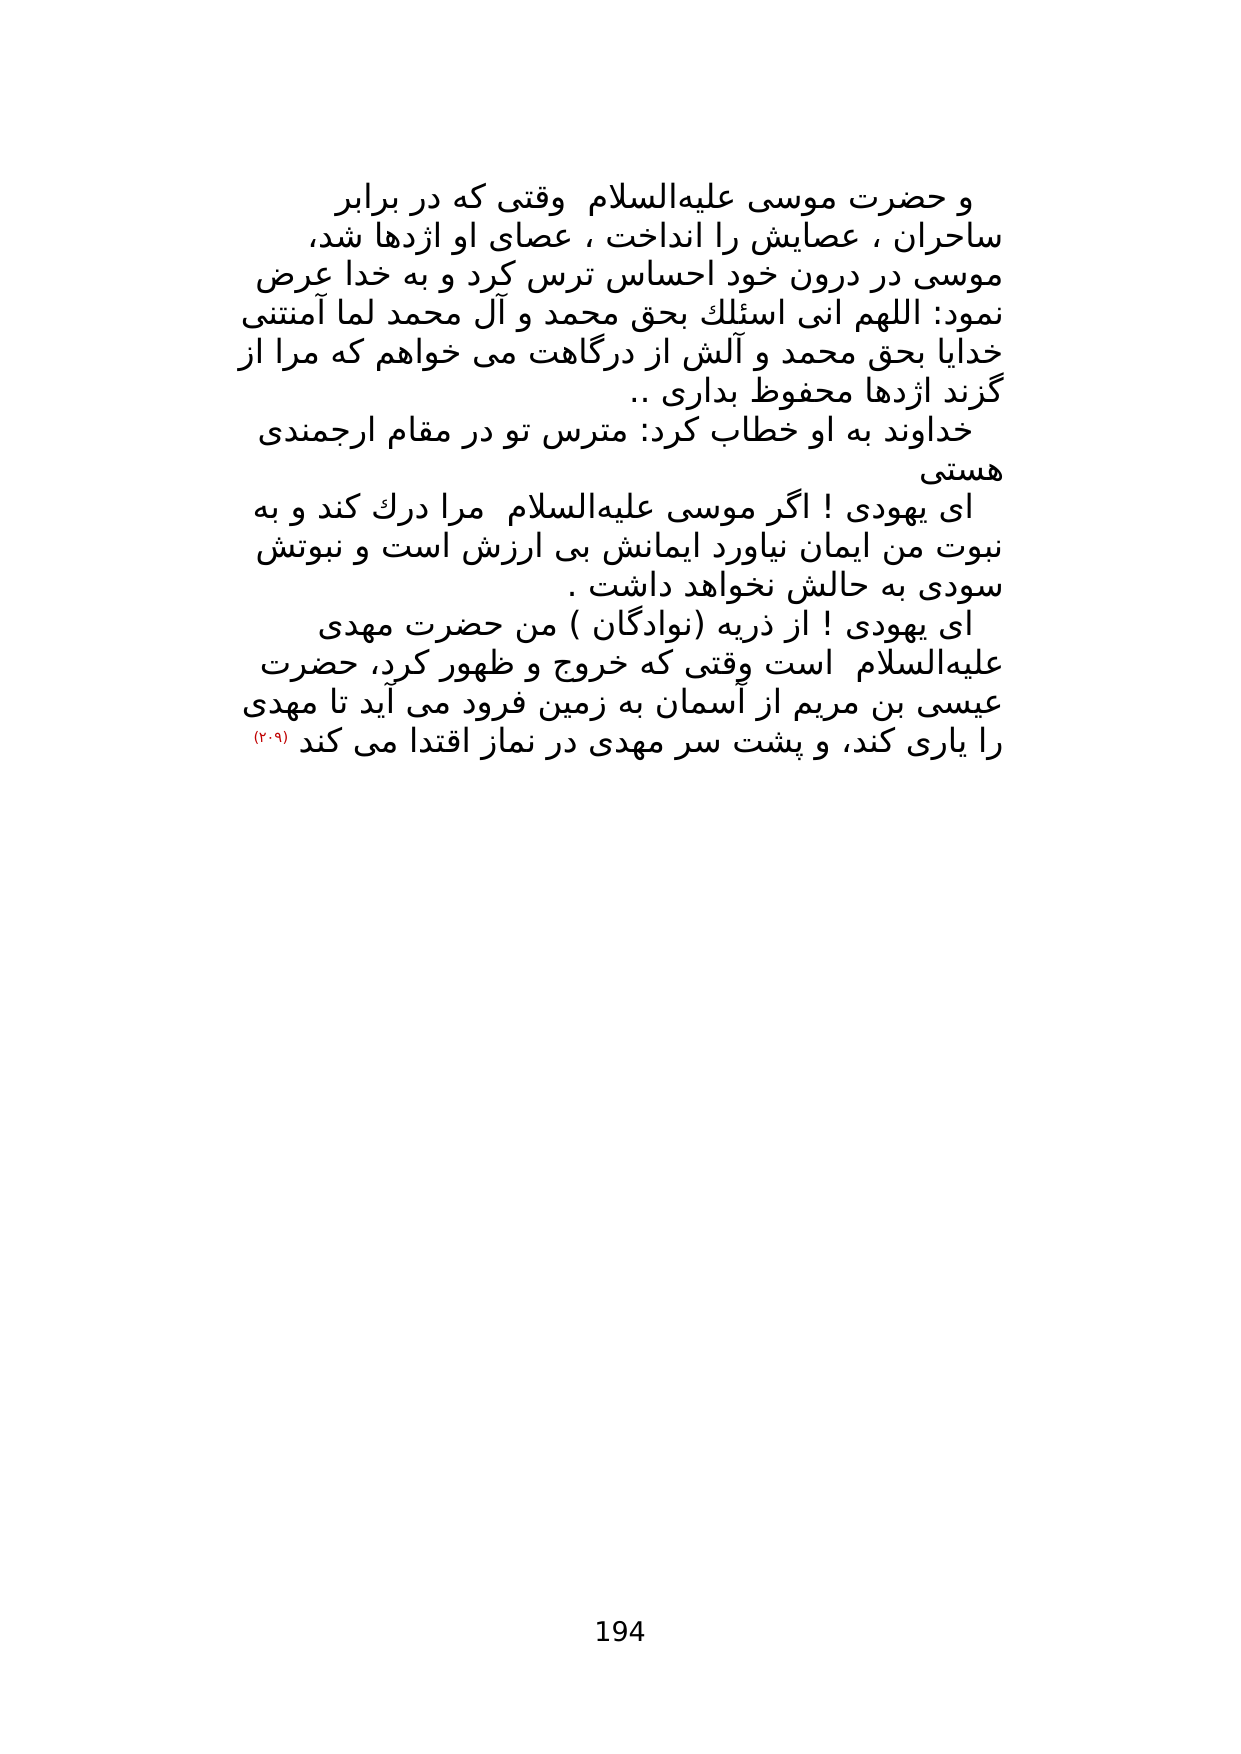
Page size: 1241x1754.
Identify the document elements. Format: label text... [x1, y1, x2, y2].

text و حضرت موسى عليه‌السلام وقتى كه در برابر ساحران ، عصايش را انداخت ، عصاى او اژدها شد، موسى در درون خود احساس ترس كرد و به خدا عرض نمود: اللهم انى اسئلك بحق محمد و آل محمد لما آمنتنى خدايا بحق محمد و آلش از درگاهت مى خواهم كه مرا از گزند اژدها محفوظ بدارى .. [236, 177, 1004, 410]
text خداوند به او خطاب كرد: مترس تو در مقام ارجمندى هستى [236, 410, 1004, 488]
text اى يهودى ! اگر موسى عليه‌السلام مرا درك كند و به نبوت من ايمان نياورد ايمانش بى ارزش است و نبوتش سودى به حالش نخواهد داشت . [236, 488, 1004, 604]
text اى يهودى ! از ذريه (نوادگان ) من حضرت مهدى عليه‌السلام است وقتى كه خروج و ظهور كرد، حضرت عيسى بن مريم از آسمان به زمين فرود مى آيد تا مهدى را يارى كند، و پشت سر مهدى در نماز اقتدا مى كند (٢٠٩) [236, 604, 1004, 760]
